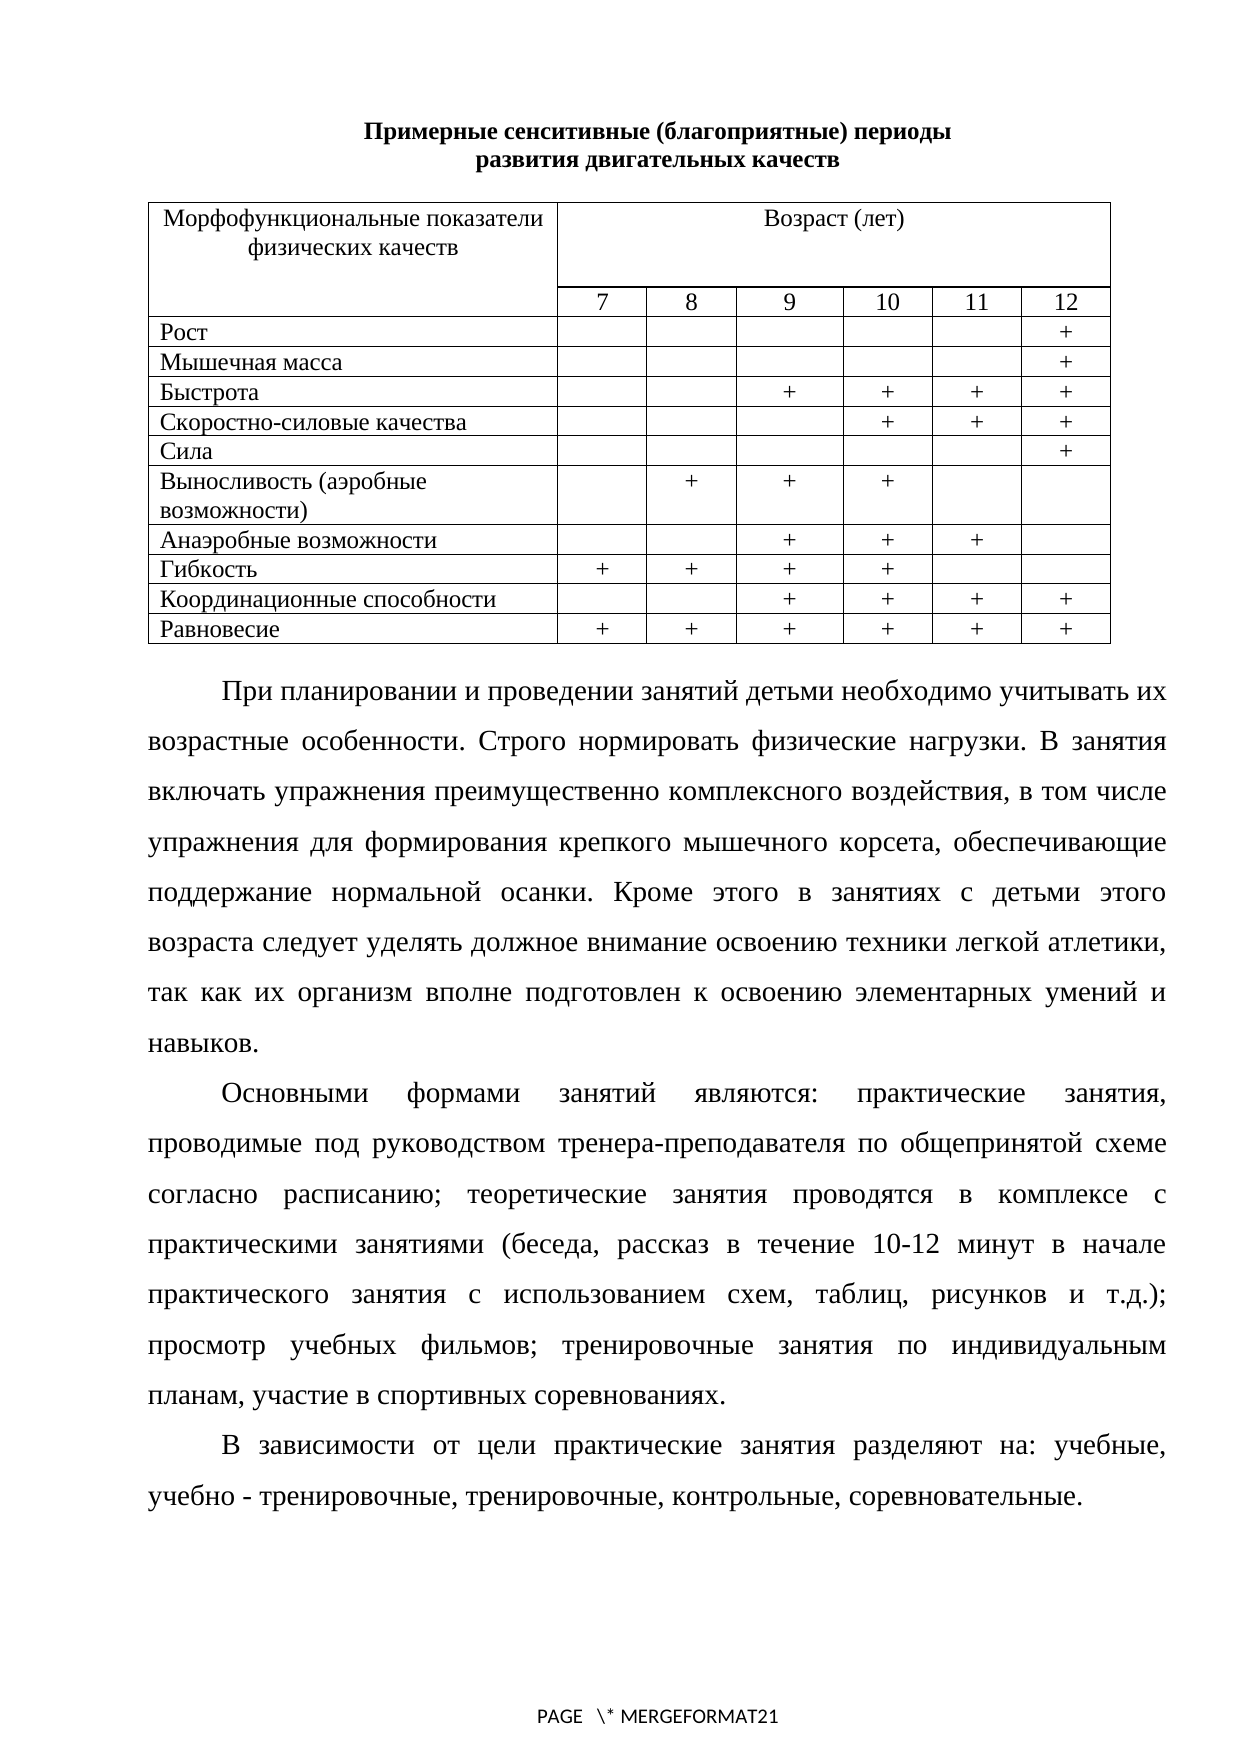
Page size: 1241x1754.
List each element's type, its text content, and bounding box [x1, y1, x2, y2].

table_cell + [933, 377, 1021, 406]
table_cell + [933, 614, 1021, 643]
table_cell [558, 525, 646, 553]
table_cell [1022, 466, 1110, 524]
table_cell + [1022, 436, 1110, 465]
table_cell [844, 436, 932, 465]
table_cell + [1022, 377, 1110, 406]
table_cell + [844, 584, 932, 613]
table_cell + [933, 525, 1021, 553]
table_cell Быстрота [149, 377, 557, 406]
table_cell [737, 407, 843, 435]
table_cell + [1022, 407, 1110, 435]
table_cell [844, 347, 932, 376]
table_cell + [737, 525, 843, 553]
table_cell [933, 347, 1021, 376]
table_cell Рост [149, 317, 557, 346]
table_cell 9 [737, 288, 843, 316]
table_cell [558, 466, 646, 524]
table_cell Скоростно-силовые качества [149, 407, 557, 435]
table_cell + [844, 466, 932, 524]
table_cell + [647, 614, 736, 643]
table_cell [647, 525, 736, 553]
table_cell + [737, 614, 843, 643]
table_cell [558, 407, 646, 435]
table_cell [647, 347, 736, 376]
table_cell 12 [1022, 288, 1110, 316]
text Основными формами занятий являются: практические занятия, проводимые под руководством тренера-преподавателя по общепринятой схеме согласно расписанию; теоретические занятия проводятся в комплексе с практическими занятиями (беседа, рассказ в течение 10-12 минут в начале практического занятия с использованием схем, таблиц, рисунков и т.д.); просмотр учебных фильмов; тренировочные занятия по индивидуальным планам, участие в спортивных соревнованиях. [148, 1075, 1168, 1411]
table_cell [647, 436, 736, 465]
table_cell [647, 317, 736, 346]
table_cell [558, 347, 646, 376]
table_cell + [1022, 584, 1110, 613]
table_cell [558, 436, 646, 465]
table_cell [737, 347, 843, 376]
table_cell + [1022, 614, 1110, 643]
table_cell [844, 317, 932, 346]
table_cell + [1022, 347, 1110, 376]
table_cell + [933, 407, 1021, 435]
table_cell Анаэробные возможности [149, 525, 557, 553]
table_cell + [737, 555, 843, 583]
table_cell [737, 317, 843, 346]
table_cell + [647, 555, 736, 583]
table_cell + [1022, 317, 1110, 346]
table_cell 7 [558, 288, 646, 316]
table_header Морфофункциональные показатели физических качеств [149, 203, 557, 316]
table_cell 10 [844, 288, 932, 316]
table_cell Сила [149, 436, 557, 465]
table_cell [737, 436, 843, 465]
table_cell + [844, 377, 932, 406]
table_cell [558, 584, 646, 613]
table_cell [933, 436, 1021, 465]
table_cell + [844, 555, 932, 583]
table_cell + [558, 555, 646, 583]
table_cell [933, 555, 1021, 583]
table_cell [1022, 555, 1110, 583]
table_cell [647, 377, 736, 406]
table_cell [1022, 525, 1110, 553]
table_cell [933, 466, 1021, 524]
text Примерные сенситивные (благоприятные) периоды [148, 116, 1168, 144]
table_cell 11 [933, 288, 1021, 316]
table_cell [647, 584, 736, 613]
table_cell + [647, 466, 736, 524]
table_cell + [737, 377, 843, 406]
table_cell [933, 317, 1021, 346]
table_cell + [737, 584, 843, 613]
table_cell Выносливость (аэробные возможности) [149, 466, 557, 524]
table_cell + [737, 466, 843, 524]
table_cell Гибкость [149, 555, 557, 583]
table_cell [647, 407, 736, 435]
table_cell + [933, 584, 1021, 613]
table_cell + [844, 407, 932, 435]
table_header Возраст (лет) [558, 203, 1110, 286]
table_cell 8 [647, 288, 736, 316]
table_cell [558, 377, 646, 406]
text развития двигательных качеств [148, 144, 1168, 173]
table_cell Координационные способности [149, 584, 557, 613]
text В зависимости от цели практические занятия разделяют на: учебные, учебно - тренировочные, тренировочные, контрольные, соревновательные. [148, 1427, 1168, 1511]
table_cell Мышечная масса [149, 347, 557, 376]
table_cell [558, 317, 646, 346]
text При планировании и проведении занятий детьми необходимо учитывать их возрастные особенности. Строго нормировать физические нагрузки. В занятия включать упражнения преимущественно комплексного воздействия, в том числе упражнения для формирования крепкого мышечного корсета, обеспечивающие поддержание нормальной осанки. Кроме этого в занятиях с детьми этого возраста следует уделять должное внимание освоению техники легкой атлетики, так как их организм вполне подготовлен к освоению элементарных умений и навыков. [148, 673, 1168, 1058]
table_cell + [844, 614, 932, 643]
table_cell + [844, 525, 932, 553]
table_cell Равновесие [149, 614, 557, 643]
table_cell + [558, 614, 646, 643]
